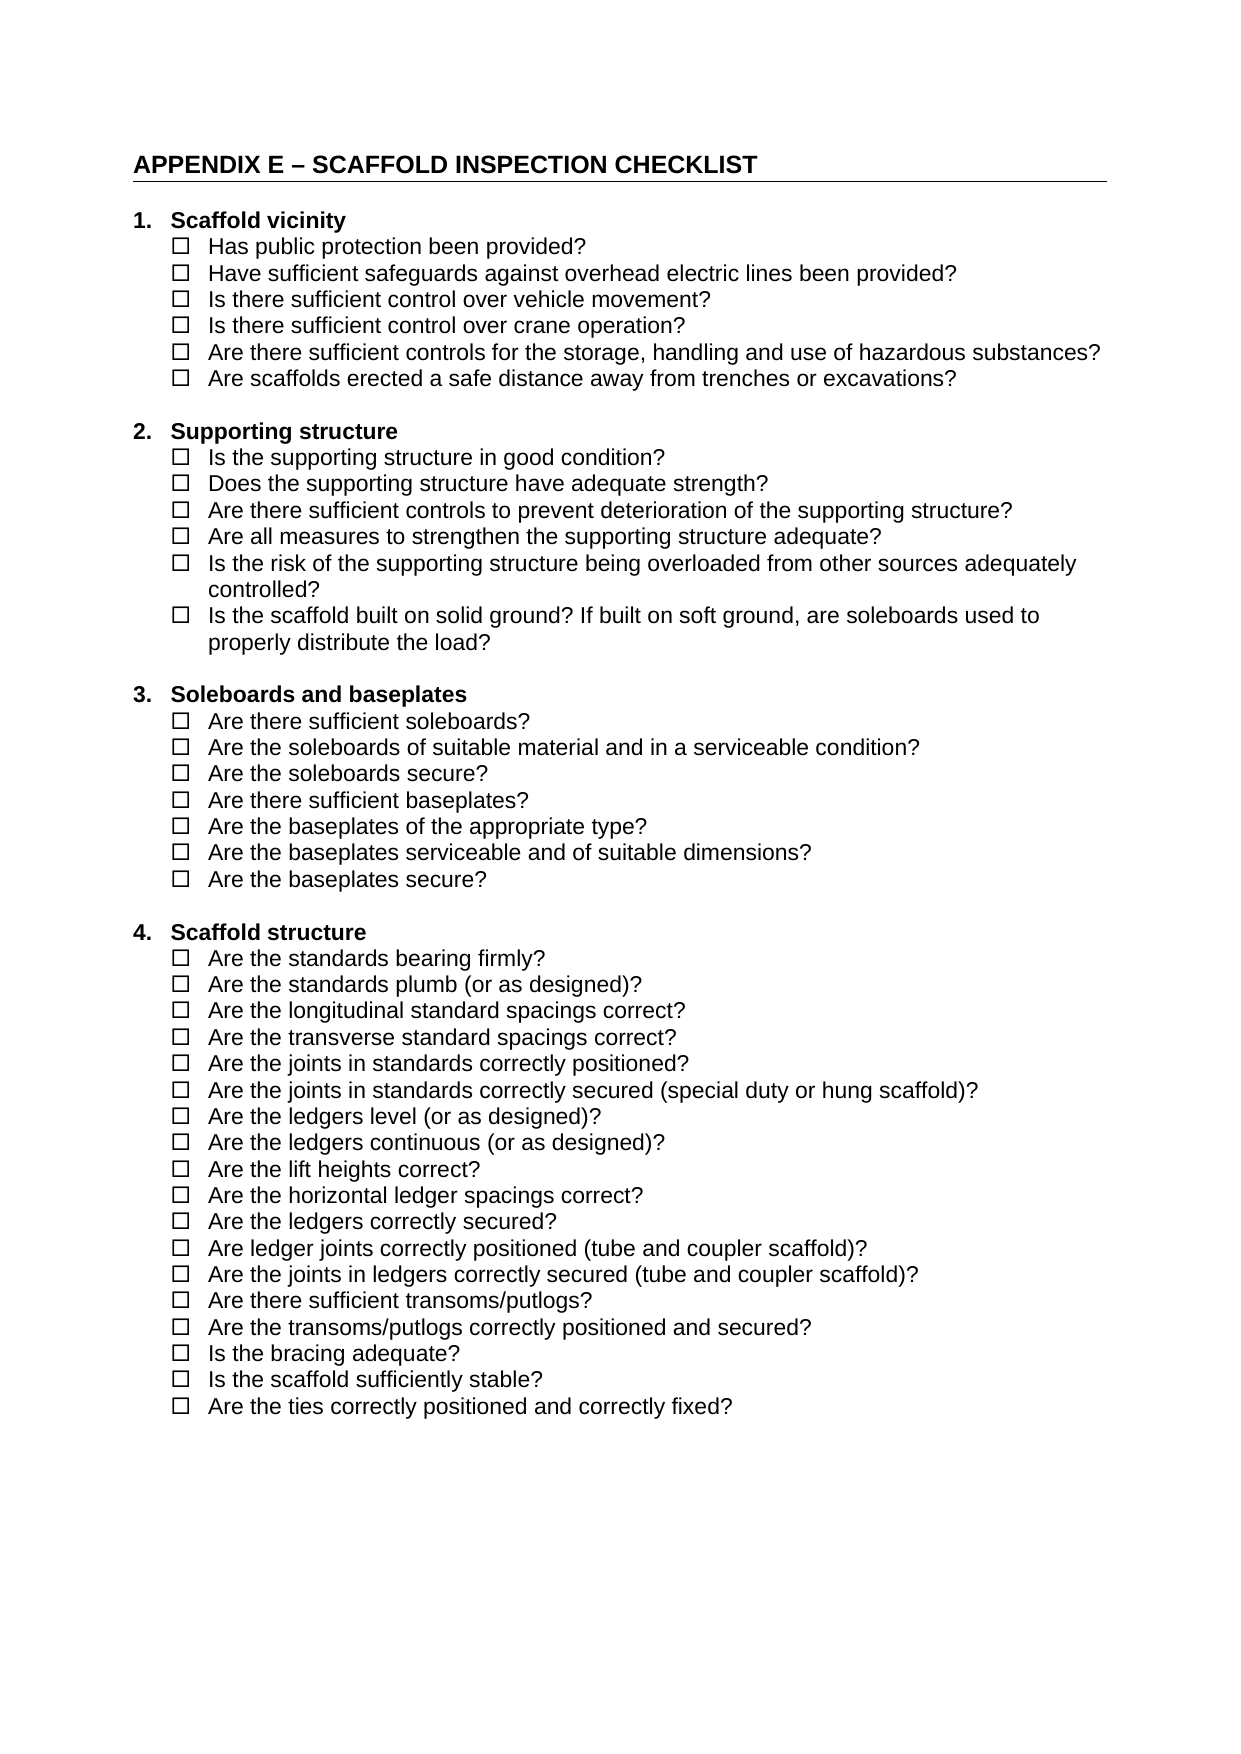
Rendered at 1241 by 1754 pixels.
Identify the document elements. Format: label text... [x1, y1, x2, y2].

list Have sufficient safeguards against overhead electric lines been provided? [170, 259, 1107, 286]
list Are the ledgers correctly secured? [170, 1208, 1107, 1235]
list Is the scaffold sufficiently stable? [170, 1366, 1107, 1393]
list Are the ties correctly positioned and correctly fixed? [170, 1393, 1107, 1419]
list Is there sufficient control over crane operation? [170, 312, 1107, 339]
list Is the scaffold built on solid ground? If built on soft ground, are soleboards used to properly distribute the load? [170, 602, 1107, 655]
list Scaffold vicinity [133, 207, 1107, 233]
list Are there sufficient controls to prevent deterioration of the supporting structure? [170, 497, 1107, 523]
list Are the longitudinal standard spacings correct? [170, 997, 1107, 1024]
list Are the joints in ledgers correctly secured (tube and coupler scaffold)? [170, 1261, 1107, 1287]
list Are the transverse standard spacings correct? [170, 1024, 1107, 1050]
list Are the standards plumb (or as designed)? [170, 971, 1107, 997]
list Are there sufficient soleboards? [170, 708, 1107, 734]
list Is the supporting structure in good condition? [170, 444, 1107, 470]
list Is the bracing adequate? [170, 1340, 1107, 1366]
list Are the soleboards of suitable material and in a serviceable condition? [170, 734, 1107, 760]
list Are ledger joints correctly positioned (tube and coupler scaffold)? [170, 1235, 1107, 1261]
list Soleboards and baseplates [133, 681, 1107, 708]
list Are scaffolds erected a safe distance away from trenches or excavations? [170, 365, 1107, 391]
list Are the standards bearing firmly? [170, 945, 1107, 971]
list Are the joints in standards correctly positioned? [170, 1050, 1107, 1077]
list Does the supporting structure have adequate strength? [170, 470, 1107, 497]
list Are the baseplates serviceable and of suitable dimensions? [170, 839, 1107, 866]
list Are all measures to strengthen the supporting structure adequate? [170, 523, 1107, 549]
list Are the ledgers continuous (or as designed)? [170, 1129, 1107, 1156]
list Scaffold structure [133, 918, 1107, 945]
list Are the baseplates secure? [170, 866, 1107, 892]
list Are there sufficient controls for the storage, handling and use of hazardous substances? [170, 339, 1107, 365]
list Are the ledgers level (or as designed)? [170, 1103, 1107, 1129]
list Has public protection been provided? [170, 233, 1107, 259]
list Are there sufficient transoms/putlogs? [170, 1287, 1107, 1314]
list Are the lift heights correct? [170, 1156, 1107, 1182]
list Are the joints in standards correctly secured (special duty or hung scaffold)? [170, 1077, 1107, 1103]
list Are there sufficient baseplates? [170, 787, 1107, 813]
list Supporting structure [133, 418, 1107, 444]
list Are the transoms/putlogs correctly positioned and secured? [170, 1314, 1107, 1340]
list Are the baseplates of the appropriate type? [170, 813, 1107, 839]
subtitle APPENDIX E – SCAFFOLD INSPECTION CHECKLIST [133, 150, 1107, 181]
list Is the risk of the supporting structure being overloaded from other sources adequately controlled? [170, 549, 1107, 602]
list Are the horizontal ledger spacings correct? [170, 1182, 1107, 1208]
list Is there sufficient control over vehicle movement? [170, 286, 1107, 312]
list Are the soleboards secure? [170, 760, 1107, 787]
